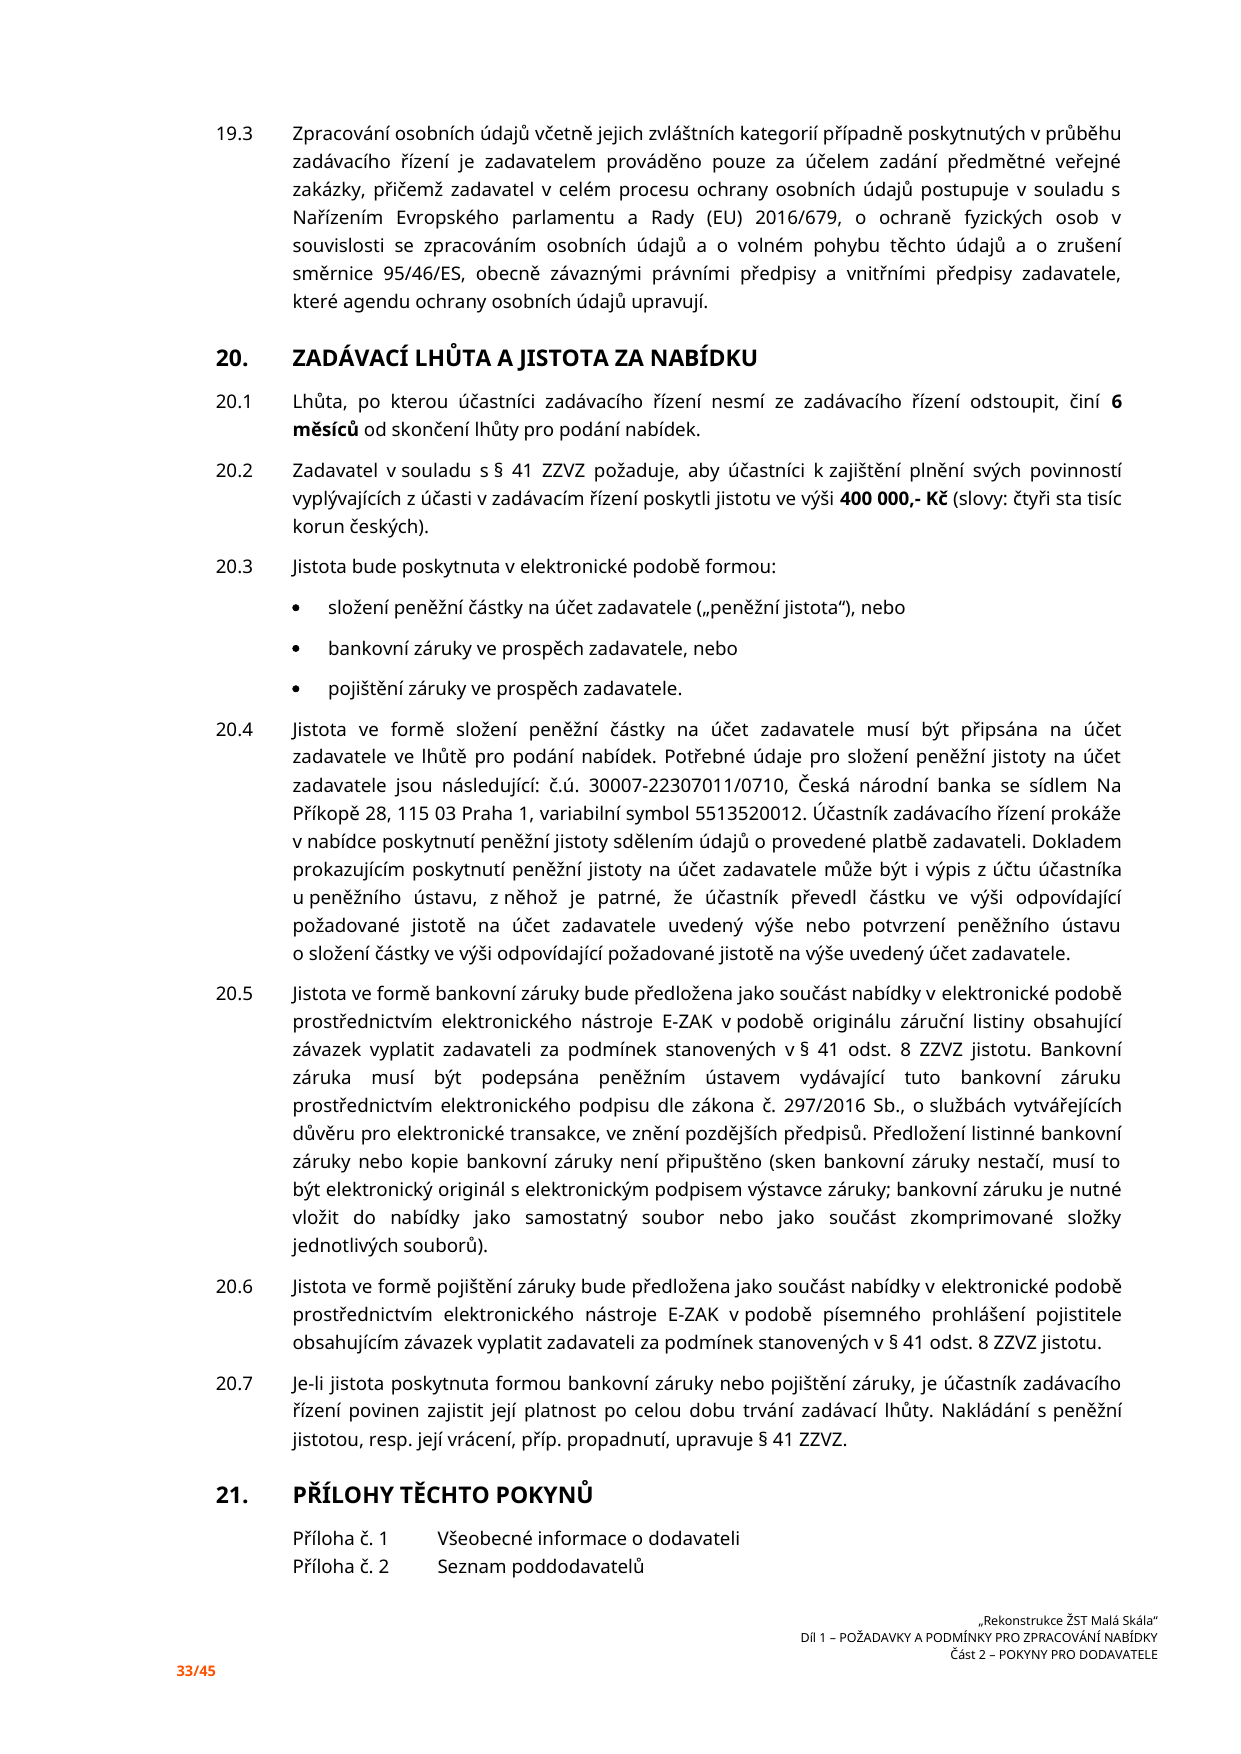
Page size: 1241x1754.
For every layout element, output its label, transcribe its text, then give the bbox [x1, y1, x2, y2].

text Lhůta, po kterou účastníci zadávacího řízení nesmí ze zadávacího řízení odstoupit, činí 6 měsíců od skončení lhůty pro podání nabídek. [216, 389, 1122, 442]
text Příloha č. 2 Seznam poddodavatelů [292, 1554, 1122, 1579]
text Jistota ve formě bankovní záruky bude předložena jako součást nabídky v elektronické podobě prostřednictvím elektronického nástroje E-ZAK v podobě originálu záruční listiny obsahující závazek vyplatit zadavateli za podmínek stanovených v § 41 odst. 8 ZZVZ jistotu. Bankovní záruka musí být podepsána peněžním ústavem vydávající tuto bankovní záruku prostřednictvím elektronického podpisu dle zákona č. 297/2016 Sb., o službách vytvářejících důvěru pro elektronické transakce, ve znění pozdějších předpisů. Předložení listinné bankovní záruky nebo kopie bankovní záruky není připuštěno (sken bankovní záruky nestačí, musí to být elektronický originál s elektronickým podpisem výstavce záruky; bankovní záruku je nutné vložit do nabídky jako samostatný soubor nebo jako součást zkomprimované složky jednotlivých souborů). [216, 981, 1122, 1258]
text Zadavatel v souladu s § 41 ZZVZ požaduje, aby účastníci k zajištění plnění svých povinností vyplývajících z účasti v zadávacím řízení poskytli jistotu ve výši 400 000,- Kč (slovy: čtyři sta tisíc korun českých). [216, 457, 1122, 539]
text Jistota ve formě složení peněžní částky na účet zadavatele musí být připsána na účet zadavatele ve lhůtě pro podání nabídek. Potřebné údaje pro složení peněžní jistoty na účet zadavatele jsou následující: č.ú. 30007-22307011/0710, Česká národní banka se sídlem Na Příkopě 28, 115 03 Praha 1, variabilní symbol 5513520012. Účastník zadávacího řízení prokáže v nabídce poskytnutí peněžní jistoty sdělením údajů o provedené platbě zadavateli. Dokladem prokazujícím poskytnutí peněžní jistoty na účet zadavatele může být i výpis z účtu účastníka u peněžního ústavu, z něhož je patrné, že účastník převedl částku ve výši odpovídající požadované jistotě na účet zadavatele uvedený výše nebo potvrzení peněžního ústavu o složení částky ve výši odpovídající požadované jistotě na výše uvedený účet zadavatele. [216, 716, 1122, 966]
text Zpracování osobních údajů včetně jejich zvláštních kategorií případně poskytnutých v průběhu zadávacího řízení je zadavatelem prováděno pouze za účelem zadání předmětné veřejné zakázky, přičemž zadavatel v celém procesu ochrany osobních údajů postupuje v souladu s Nařízením Evropského parlamentu a Rady (EU) 2016/679, o ochraně fyzických osob v souvislosti se zpracováním osobních údajů a o volném pohybu těchto údajů a o zrušení směrnice 95/46/ES, obecně závaznými právními předpisy a vnitřními předpisy zadavatele, které agendu ochrany osobních údajů upravují. [216, 121, 1122, 314]
text Příloha č. 1 Všeobecné informace o dodavateli [292, 1526, 1122, 1551]
text Jistota bude poskytnuta v elektronické podobě formou: [216, 554, 1122, 579]
text pojištění záruky ve prospěch zadavatele. [292, 675, 1122, 701]
text Je-li jistota poskytnuta formou bankovní záruky nebo pojištění záruky, je účastník zadávacího řízení povinen zajistit její platnost po celou dobu trvání zadávací lhůty. Nakládání s peněžní jistotou, resp. její vrácení, příp. propadnutí, upravuje § 41 ZZVZ. [216, 1370, 1122, 1451]
text PŘÍLOHY TĚCHTO POKYNŮ [216, 1479, 1122, 1510]
text bankovní záruky ve prospěch zadavatele, nebo [292, 635, 1122, 660]
text ZADÁVACÍ LHŮTA A JISTOTA ZA NABÍDKU [216, 342, 1122, 373]
text složení peněžní částky na účet zadavatele („peněžní jistota“), nebo [292, 594, 1122, 620]
text Jistota ve formě pojištění záruky bude předložena jako součást nabídky v elektronické podobě prostřednictvím elektronického nástroje E-ZAK v podobě písemného prohlášení pojistitele obsahujícím závazek vyplatit zadavateli za podmínek stanovených v § 41 odst. 8 ZZVZ jistotu. [216, 1273, 1122, 1355]
